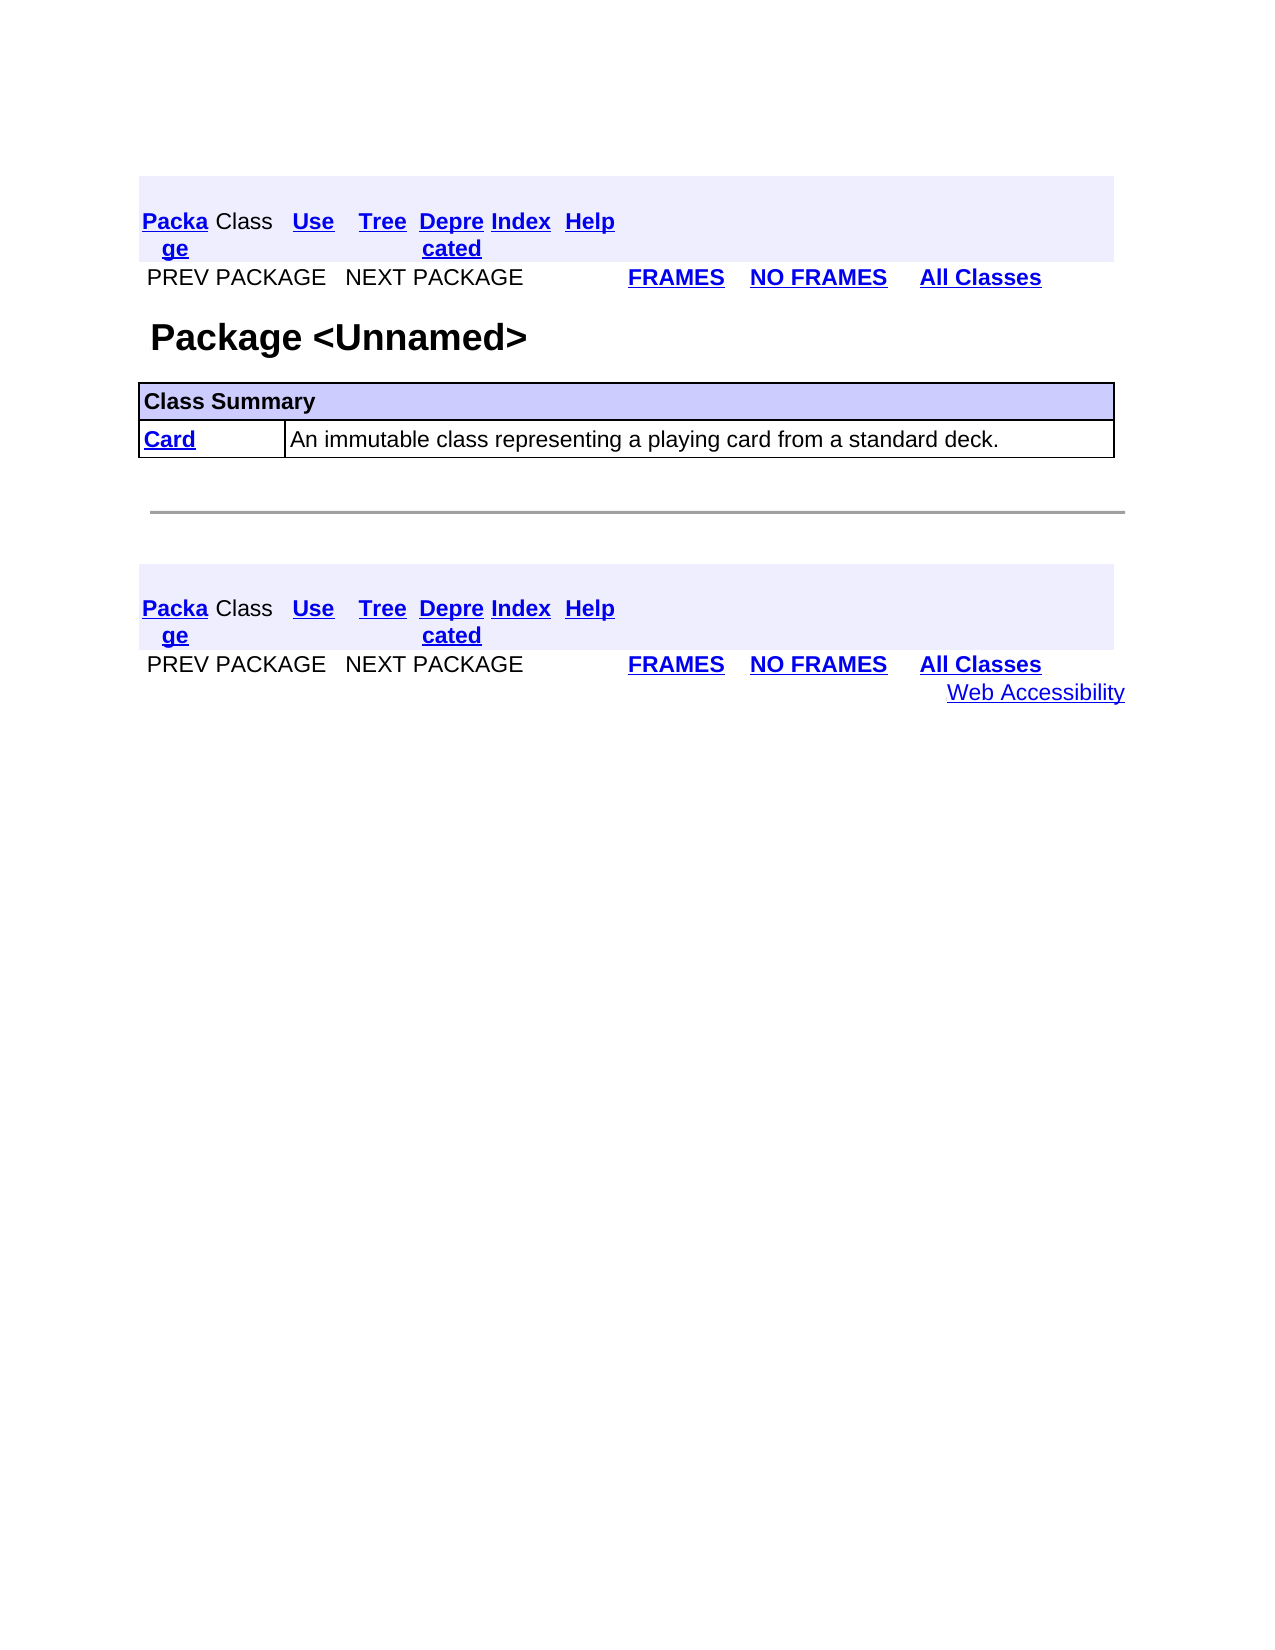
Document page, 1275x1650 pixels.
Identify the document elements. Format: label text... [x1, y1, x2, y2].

table_cell Card [140, 421, 284, 457]
table_cell PREV PACKAGE NEXT PACKAGE [139, 650, 626, 679]
table_header Class Summary [140, 384, 1113, 419]
table_cell PREV PACKAGE NEXT PACKAGE [139, 263, 626, 292]
table_cell FRAMES NO FRAMES All Classes [626, 650, 1114, 679]
text Web Accessibility [150, 679, 1125, 706]
table_header [139, 564, 1114, 650]
table_cell An immutable class representing a playing card from a standard deck. [286, 421, 1113, 457]
subtitle Package <Unnamed> [150, 315, 1125, 358]
table_cell FRAMES NO FRAMES All Classes [626, 263, 1114, 292]
table_header [139, 176, 1114, 262]
